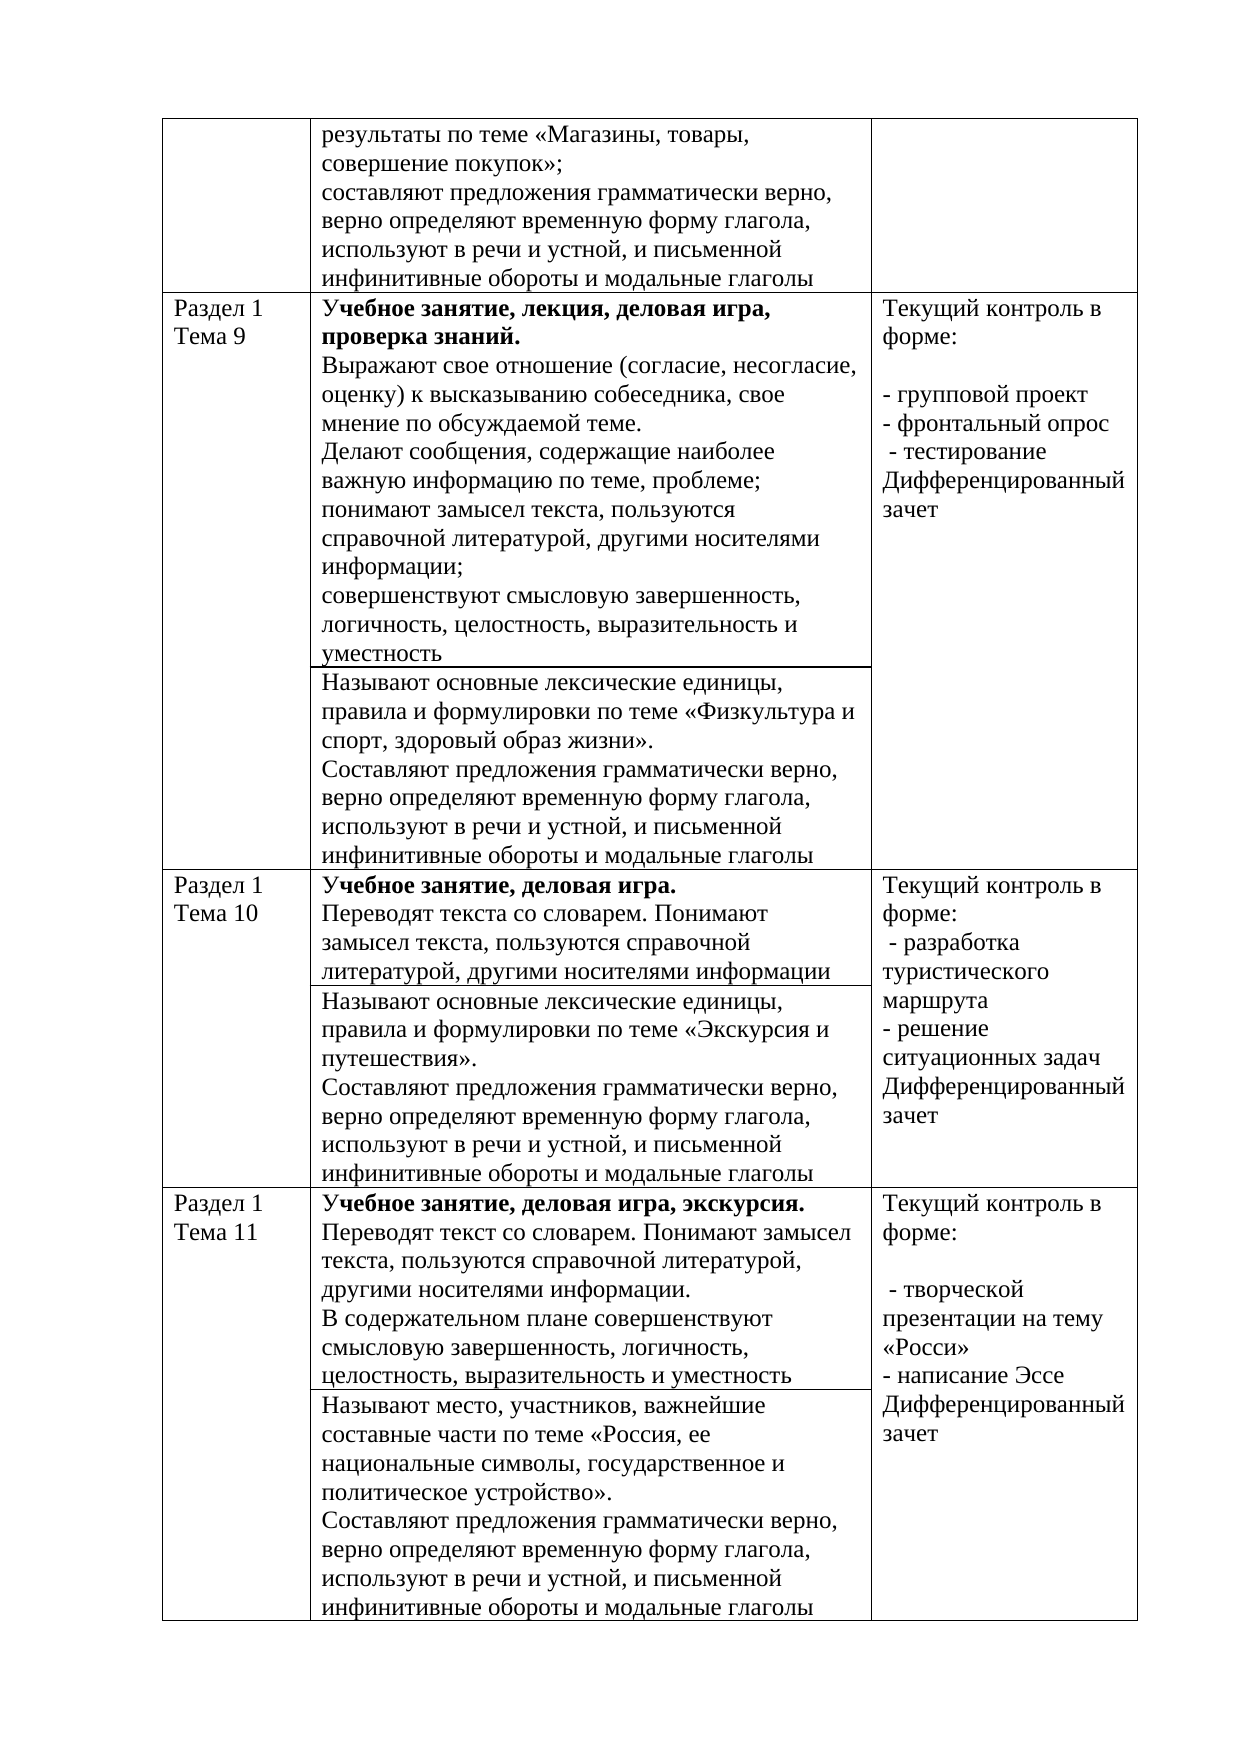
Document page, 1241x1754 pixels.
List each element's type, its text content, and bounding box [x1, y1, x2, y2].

table_cell Раздел 1 Тема 11 [163, 1188, 310, 1620]
table_cell Раздел 1 Тема 10 [163, 870, 310, 1187]
table_cell Называют место, участников, важнейшие составные части по теме «Россия, ее национальные символы, государственное и политическое устройство». Составляют предложения грамматически верно, верно определяют временную форму глагола, используют в речи и устной, и письменной инфинитивные обороты и модальные глаголы [311, 1390, 871, 1620]
table_cell Учебное занятие, деловая игра. Переводят текста со словарем. Понимают замысел текста, пользуются справочной литературой, другими носителями информации [311, 870, 871, 985]
table_cell Текущий контроль в форме: - групповой проект - фронтальный опрос - тестирование Дифференцированный зачет [872, 293, 1137, 869]
table_cell Называют основные лексические единицы, правила и формулировки по теме «Физкультура и спорт, здоровый образ жизни». Составляют предложения грамматически верно, верно определяют временную форму глагола, используют в речи и устной, и письменной инфинитивные обороты и модальные глаголы [311, 668, 871, 869]
table_cell Раздел 1 Тема 9 [163, 293, 310, 869]
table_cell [311, 119, 871, 292]
table_cell Текущий контроль в форме: - разработка туристического маршрута - решение ситуационных задач Дифференцированный зачет [872, 870, 1137, 1187]
table_cell Текущий контроль в форме: - творческой презентации на тему «Росси» - написание Эссе Дифференцированный зачет [872, 1188, 1137, 1620]
table_cell Учебное занятие, лекция, деловая игра, проверка знаний. Выражают свое отношение (согласие, несогласие, оценку) к высказыванию собеседника, свое мнение по обсуждаемой теме. Делают сообщения, содержащие наиболее важную информацию по теме, проблеме; понимают замысел текста, пользуются справочной литературой, другими носителями информации; совершенствуют смысловую завершенность, логичность, целостность, выразительность и уместность [311, 293, 871, 666]
table_cell Учебное занятие, деловая игра, экскурсия. Переводят текст со словарем. Понимают замысел текста, пользуются справочной литературой, другими носителями информации. В содержательном плане совершенствуют смысловую завершенность, логичность, целостность, выразительность и уместность [311, 1188, 871, 1389]
table_cell Называют основные лексические единицы, правила и формулировки по теме «Экскурсия и путешествия». Составляют предложения грамматически верно, верно определяют временную форму глагола, используют в речи и устной, и письменной инфинитивные обороты и модальные глаголы [311, 986, 871, 1187]
